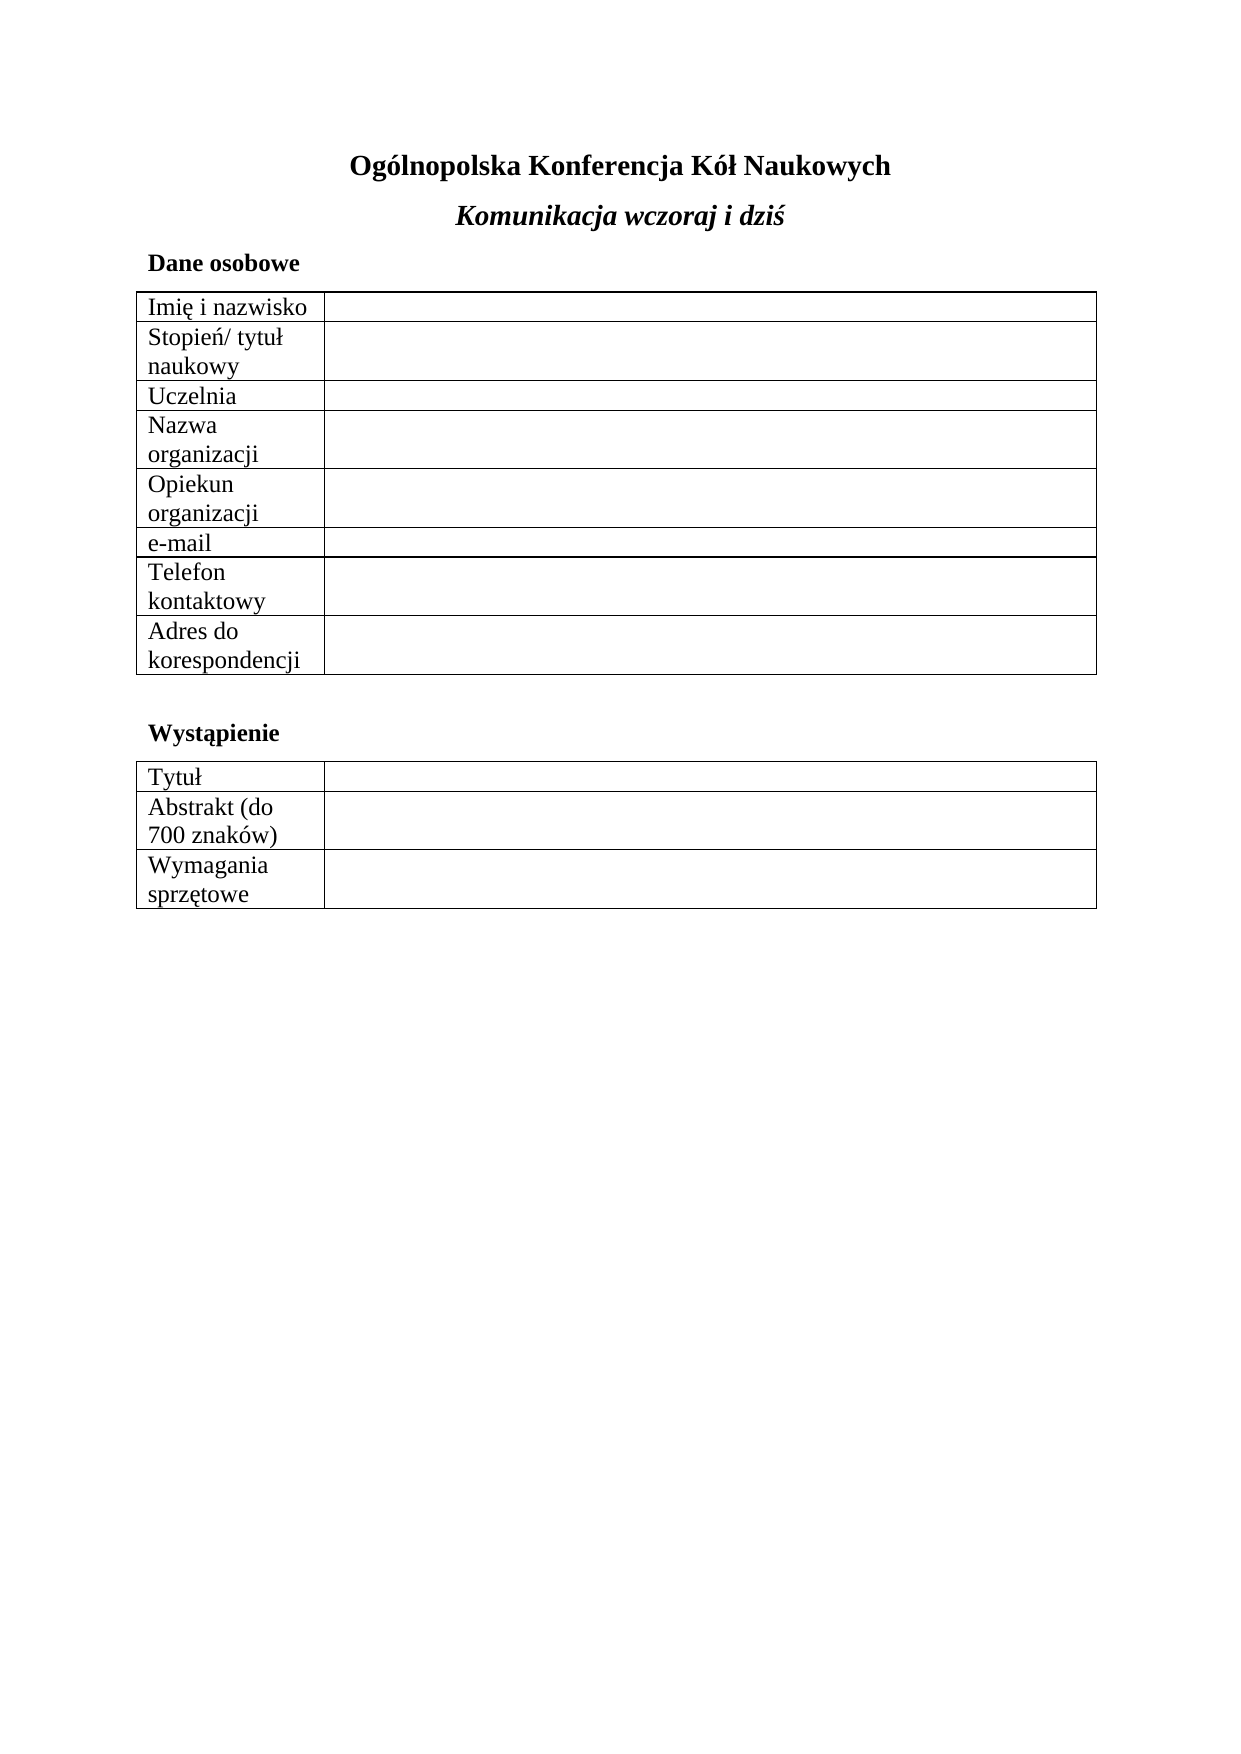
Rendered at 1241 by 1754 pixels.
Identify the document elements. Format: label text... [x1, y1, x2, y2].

table_header Tytuł [137, 762, 324, 791]
table_cell [325, 850, 1096, 908]
table_cell [325, 558, 1096, 615]
text Wystąpienie [148, 718, 1093, 746]
table_cell Adres do korespondencji [137, 616, 324, 673]
table_header [325, 293, 1096, 321]
table_cell Wymagania sprzętowe [137, 850, 324, 908]
table_cell Opiekun organizacji [137, 469, 324, 527]
table_cell [325, 411, 1096, 468]
table_cell [325, 381, 1096, 409]
table_cell [325, 616, 1096, 673]
table_cell Uczelnia [137, 381, 324, 409]
table_cell [325, 792, 1096, 849]
text Ogólnopolska Konferencja Kół Naukowych [148, 148, 1093, 181]
table_header Imię i nazwisko [137, 293, 324, 321]
table_cell [325, 469, 1096, 527]
text Dane osobowe [148, 248, 1093, 277]
table_header [325, 762, 1096, 791]
table_cell [325, 322, 1096, 380]
table_cell [325, 528, 1096, 556]
table_cell Abstrakt (do 700 znaków) [137, 792, 324, 849]
text Komunikacja wczoraj i dziś [148, 198, 1093, 231]
table_cell Stopień/ tytuł naukowy [137, 322, 324, 380]
table_cell Nazwa organizacji [137, 411, 324, 468]
table_cell Telefon kontaktowy [137, 558, 324, 615]
table_cell e-mail [137, 528, 324, 556]
